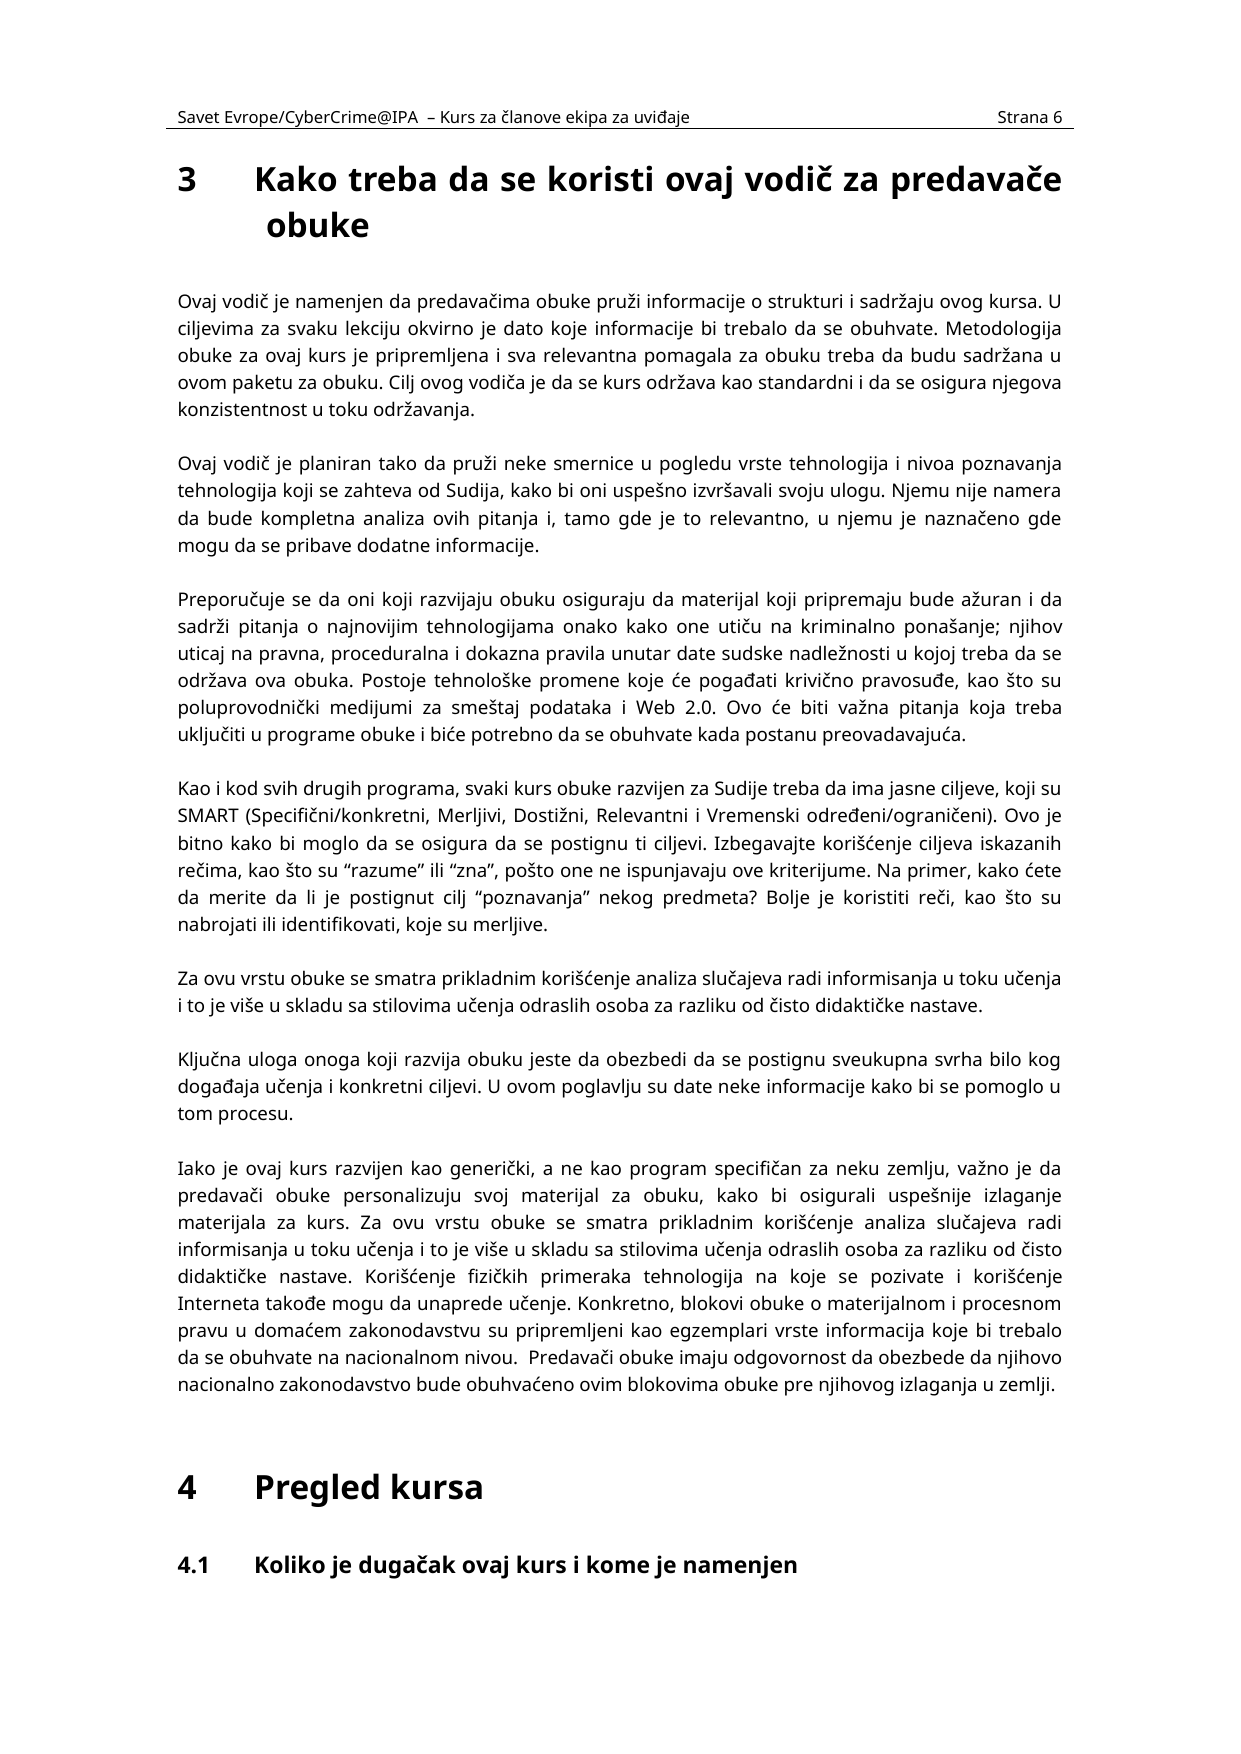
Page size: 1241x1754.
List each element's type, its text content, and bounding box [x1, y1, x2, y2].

text Preporučuje se da oni koji razvijaju obuku osiguraju da materijal koji pripremaju bude ažuran i da sadrži pitanja o najnovijim tehnologijama onako kako one utiču na kriminalno ponašanje; njihov uticaj na pravna, proceduralna i dokazna pravila unutar date sudske nadležnosti u kojoj treba da se održava ova obuka. Postoje tehnološke promene koje će pogađati krivično pravosuđe, kao što su poluprovodnički medijumi za smeštaj podataka i Web 2.0. Ovo će biti važna pitanja koja treba uključiti u programe obuke i biće potrebno da se obuhvate kada postanu preovadavajuća. [177, 584, 1063, 747]
text Kao i kod svih drugih programa, svaki kurs obuke razvijen za Sudije treba da ima jasne ciljeve, koji su SMART (Specifični/konkretni, Merljivi, Dostižni, Relevantni i Vremenski određeni/ograničeni). Ovo je bitno kako bi moglo da se osigura da se postignu ti ciljevi. Izbegavajte korišćenje ciljeva iskazanih rečima, kao što su “razume” ili “zna”, pošto one ne ispunjavaju ove kriterijume. Na primer, kako ćete da merite da li je postignut cilj “poznavanja” nekog predmeta? Bolje je koristiti reči, kao što su nabrojati ili identifikovati, koje su merljive. [177, 774, 1063, 937]
subtitle Kako treba da se koristi ovaj vodič za predavače obuke [177, 156, 1063, 247]
text Ključna uloga onoga koji razvija obuku jeste da obezbedi da se postignu sveukupna svrha bilo kog događaja učenja i konkretni ciljevi. U ovom poglavlju su date neke informacije kako bi se pomoglo u tom procesu. [177, 1045, 1063, 1126]
title Koliko je dugačak ovaj kurs i kome je namenjen [177, 1549, 1063, 1580]
text Iako je ovaj kurs razvijen kao generički, a ne kao program specifičan za neku zemlju, važno je da predavači obuke personalizuju svoj materijal za obuku, kako bi osigurali uspešnije izlaganje materijala za kurs. Za ovu vrstu obuke se smatra prikladnim korišćenje analiza slučajeva radi informisanja u toku učenja i to je više u skladu sa stilovima učenja odraslih osoba za razliku od čisto didaktičke nastave. Korišćenje fizičkih primeraka tehnologija na koje se pozivate i korišćenje Interneta takođe mogu da unaprede učenje. Konkretno, blokovi obuke o materijalnom i procesnom pravu u domaćem zakonodavstvu su pripremljeni kao egzemplari vrste informacija koje bi trebalo da se obuhvate na nacionalnom nivou. Predavači obuke imaju odgovornost da obezbede da njihovo nacionalno zakonodavstvo bude obuhvaćeno ovim blokovima obuke pre njihovog izlaganja u zemlji. [177, 1153, 1063, 1397]
subtitle Pregled kursa [177, 1464, 1063, 1509]
text Ovaj vodič je namenjen da predavačima obuke pruži informacije o strukturi i sadržaju ovog kursa. U ciljevima za svaku lekciju okvirno je dato koje informacije bi trebalo da se obuhvate. Metodologija obuke za ovaj kurs je pripremljena i sva relevantna pomagala za obuku treba da budu sadržana u ovom paketu za obuku. Cilj ovog vodiča je da se kurs održava kao standardni i da se osigura njegova konzistentnost u toku održavanja. [177, 287, 1063, 422]
text Za ovu vrstu obuke se smatra prikladnim korišćenje analiza slučajeva radi informisanja u toku učenja i to je više u skladu sa stilovima učenja odraslih osoba za razliku od čisto didaktičke nastave. [177, 964, 1063, 1018]
text Ovaj vodič je planiran tako da pruži neke smernice u pogledu vrste tehnologija i nivoa poznavanja tehnologija koji se zahteva od Sudija, kako bi oni uspešno izvršavali svoju ulogu. Njemu nije namera da bude kompletna analiza ovih pitanja i, tamo gde je to relevantno, u njemu je naznačeno gde mogu da se pribave dodatne informacije. [177, 449, 1063, 557]
